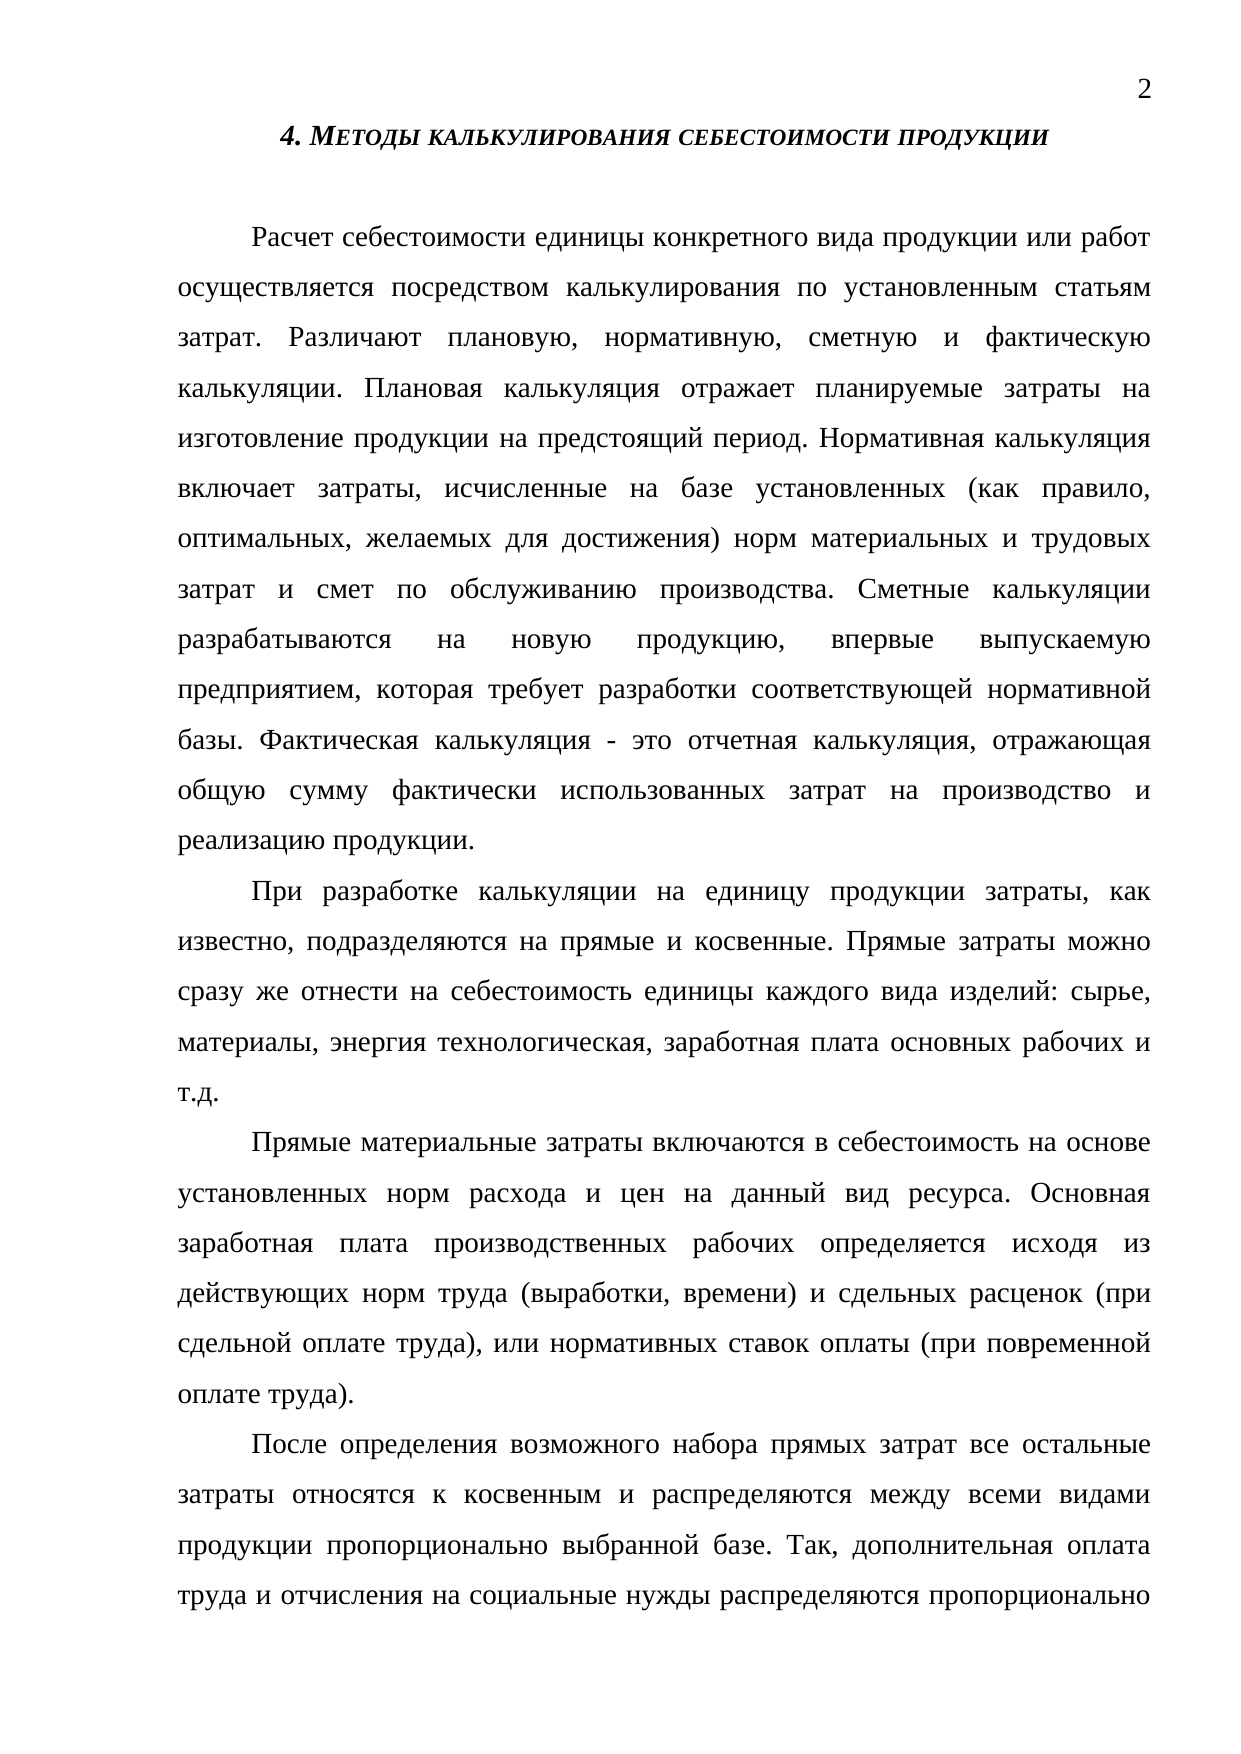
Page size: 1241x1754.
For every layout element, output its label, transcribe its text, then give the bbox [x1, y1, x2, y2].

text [177, 1426, 1152, 1611]
text Прямые материальные затраты включаются в себестоимость на основе установленных норм расхода и цен на данный вид ресурса. Основная заработная плата производственных рабочих определяется исходя из действующих норм труда (выработки, времени) и сдельных расценок (при сдельной оплате труда), или нормативных ставок оплаты (при повременной оплате труда). [177, 1124, 1152, 1409]
text При разработке калькуляции на единицу продукции затраты, как известно, подразделяются на прямые и косвенные. Прямые затраты можно сразу же отнести на себестоимость единицы каждого вида изделий: сырье, материалы, энергия технологическая, заработная плата основных рабочих и т.д. [177, 873, 1152, 1108]
text Расчет себестоимости единицы конкретного вида продукции или работ осуществляется посредством калькулирования по установленным статьям затрат. Различают плановую, нормативную, сметную и фактическую калькуляции. Плановая калькуляция отражает планируемые затраты на изготовление продукции на предстоящий период. Нормативная калькуляция включает затраты, исчисленные на базе установленных (как правило, оптимальных, желаемых для достижения) норм материальных и трудовых затрат и смет по обслуживанию производства. Сметные калькуляции разрабатываются на новую продукцию, впервые выпускаемую предприятием, которая требует разработки соответствующей нормативной базы. Фактическая калькуляция - это отчетная калькуляция, отражающая общую сумму фактически использованных затрат на производство и реализацию продукции. [177, 219, 1152, 856]
subtitle 4. Методы калькулирования себестоимости продукции [177, 118, 1152, 152]
